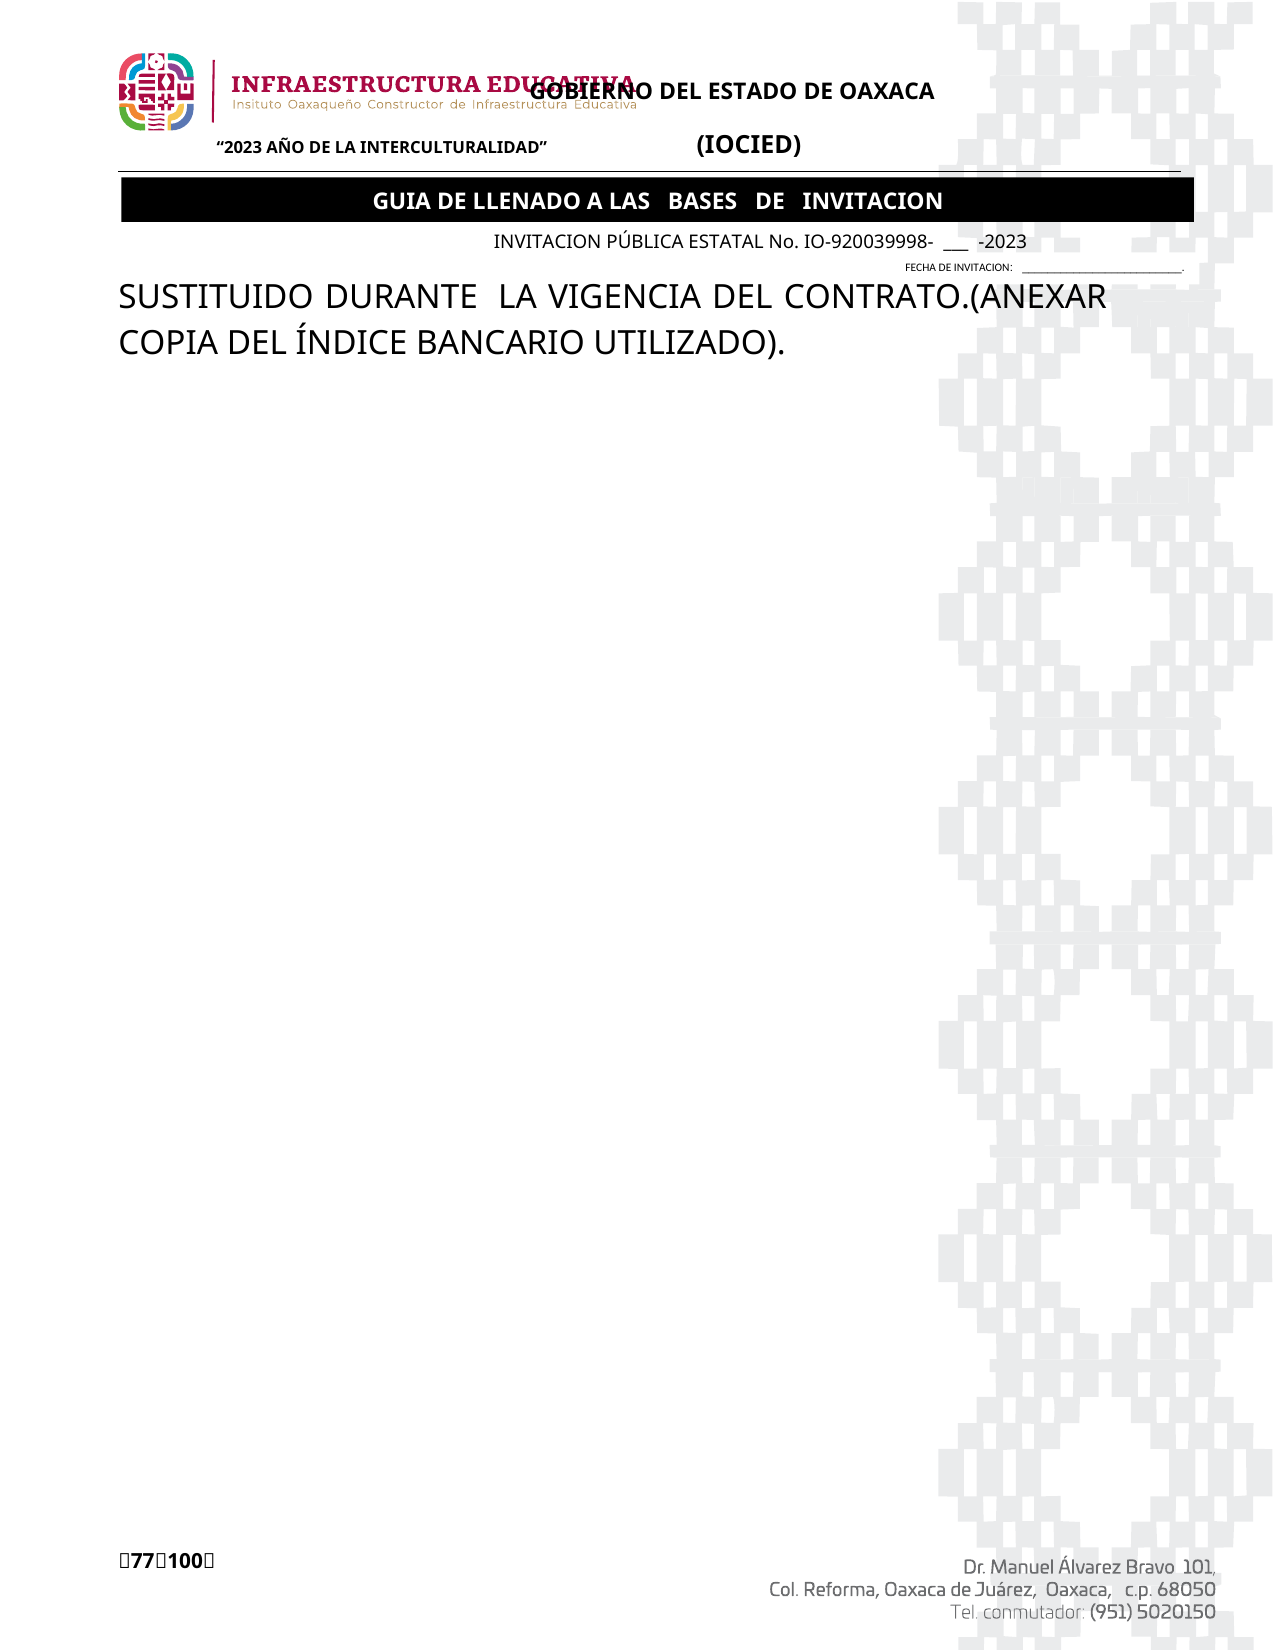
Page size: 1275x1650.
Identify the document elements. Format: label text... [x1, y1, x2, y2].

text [118, 273, 1107, 364]
